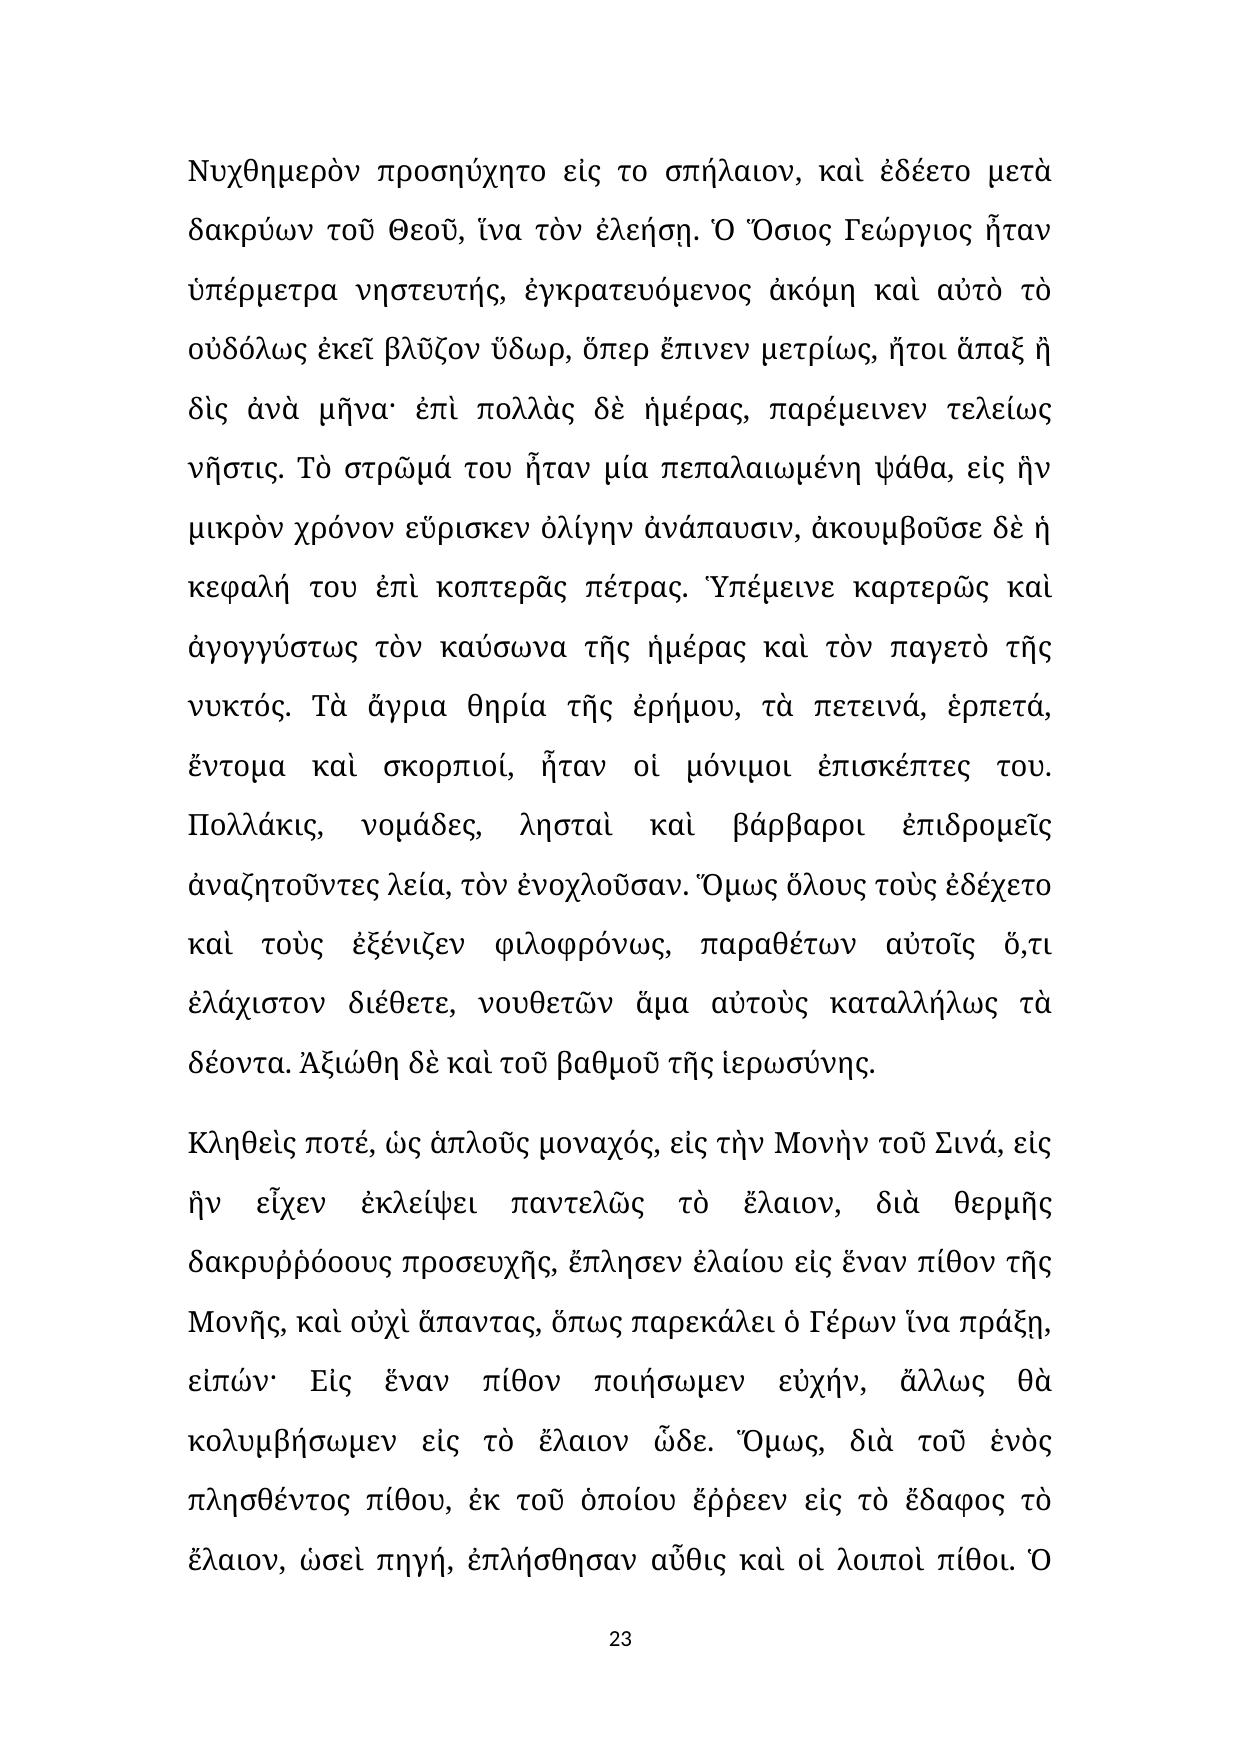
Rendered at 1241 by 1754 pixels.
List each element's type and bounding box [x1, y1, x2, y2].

text [187, 150, 1053, 1082]
text [187, 1122, 1053, 1578]
